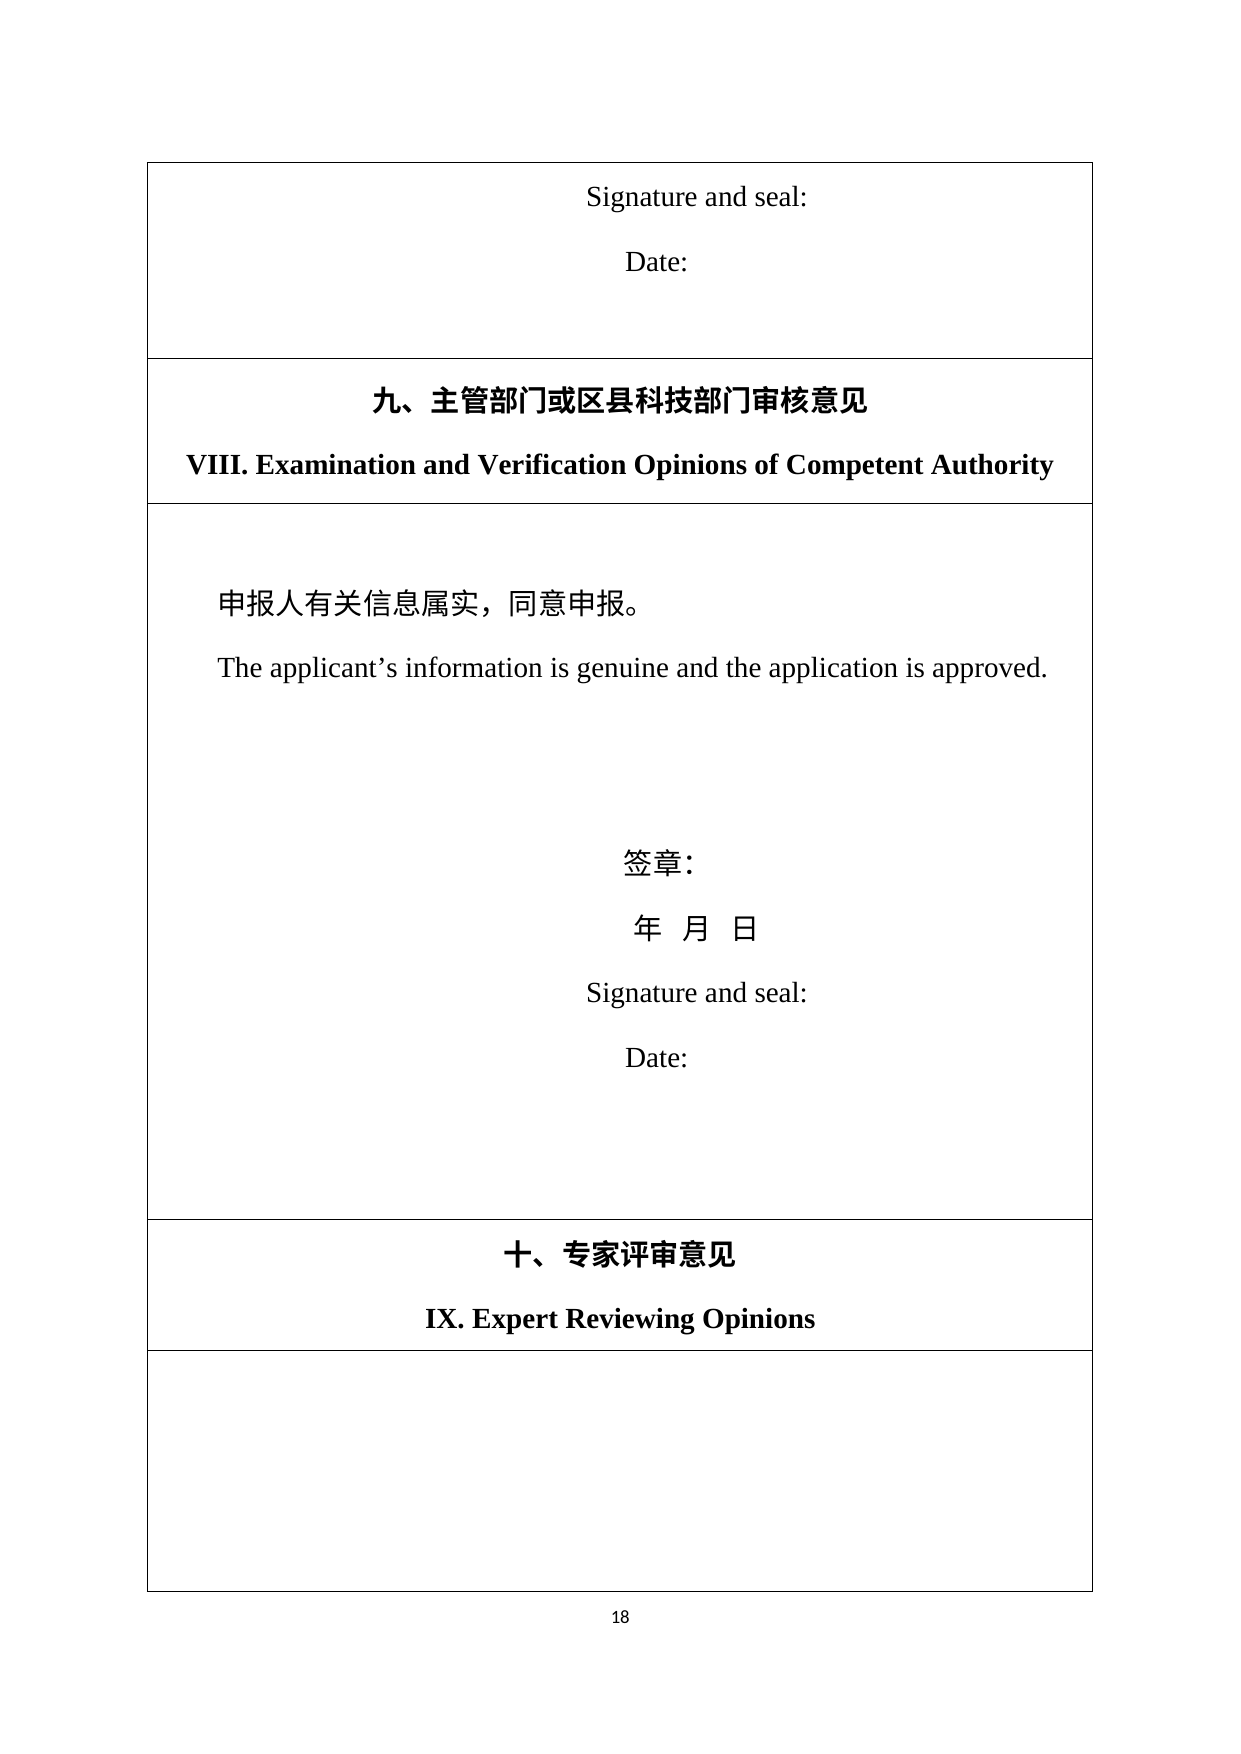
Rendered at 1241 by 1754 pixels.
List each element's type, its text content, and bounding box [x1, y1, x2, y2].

table_cell 申报人有关信息属实，同意申报。 The applicant’s information is genuine and the application is approved. 签章： 年 月 日 Signature and seal: Date: [148, 504, 1092, 1219]
table_cell 主管部门或区县科技部门审核意见 VIII. Examination and Verification Opinions of Competent Authority [148, 359, 1092, 503]
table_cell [148, 1351, 1092, 1591]
table_cell 专家评审意见 IX. Expert Reviewing Opinions [148, 1220, 1092, 1350]
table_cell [148, 163, 1092, 358]
